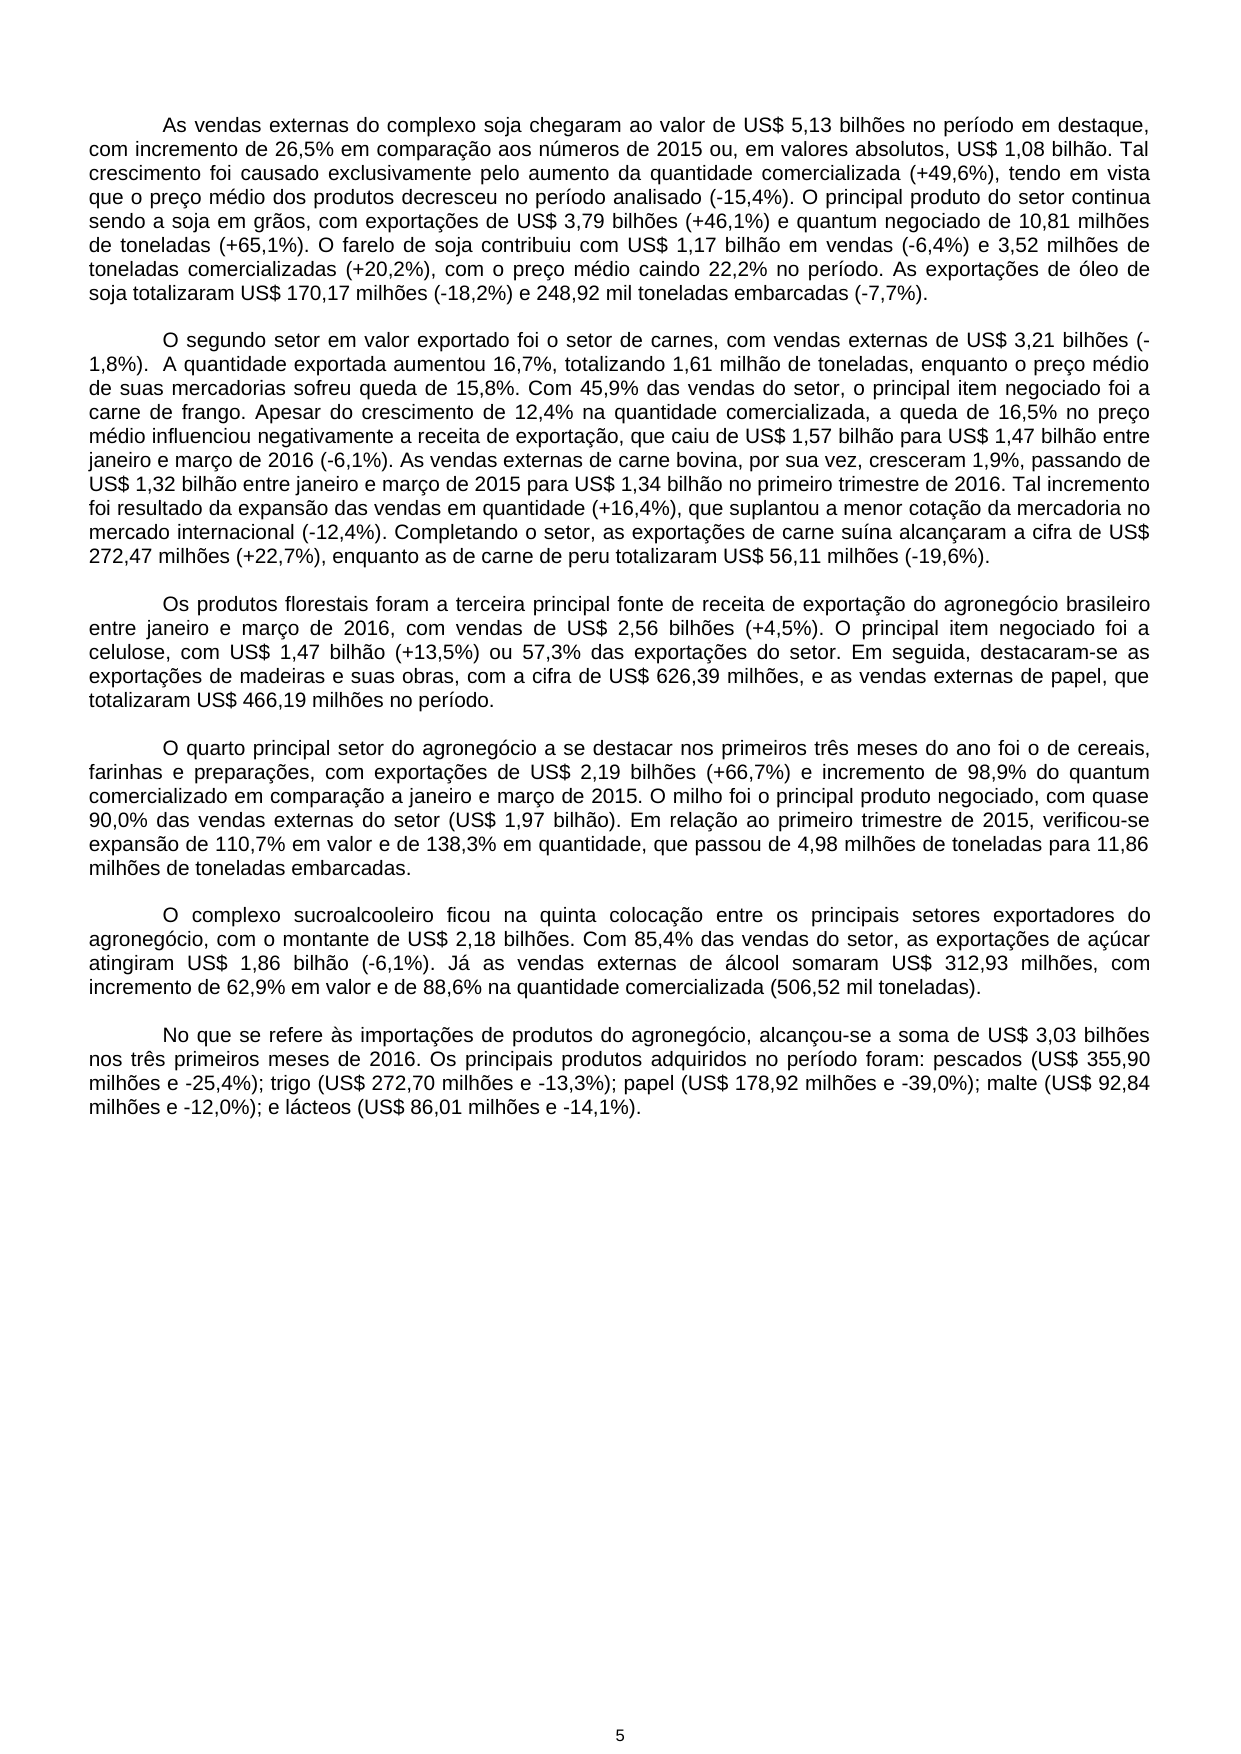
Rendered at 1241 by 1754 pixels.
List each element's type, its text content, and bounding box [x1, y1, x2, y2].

text O segundo setor em valor exportado foi o setor de carnes, com vendas externas de US$ 3,21 bilhões (-1,8%). A quantidade exportada aumentou 16,7%, totalizando 1,61 milhão de toneladas, enquanto o preço médio de suas mercadorias sofreu queda de 15,8%. Com 45,9% das vendas do setor, o principal item negociado foi a carne de frango. Apesar do crescimento de 12,4% na quantidade comercializada, a queda de 16,5% no preço médio influenciou negativamente a receita de exportação, que caiu de US$ 1,57 bilhão para US$ 1,47 bilhão entre janeiro e março de 2016 (-6,1%). As vendas externas de carne bovina, por sua vez, cresceram 1,9%, passando de US$ 1,32 bilhão entre janeiro e março de 2015 para US$ 1,34 bilhão no primeiro trimestre de 2016. Tal incremento foi resultado da expansão das vendas em quantidade (+16,4%), que suplantou a menor cotação da mercadoria no mercado internacional (-12,4%). Completando o setor, as exportações de carne suína alcançaram a cifra de US$ 272,47 milhões (+22,7%), enquanto as de carne de peru totalizaram US$ 56,11 milhões (-19,6%). [89, 328, 1152, 568]
text O quarto principal setor do agronegócio a se destacar nos primeiros três meses do ano foi o de cereais, farinhas e preparações, com exportações de US$ 2,19 bilhões (+66,7%) e incremento de 98,9% do quantum comercializado em comparação a janeiro e março de 2015. O milho foi o principal produto negociado, com quase 90,0% das vendas externas do setor (US$ 1,97 bilhão). Em relação ao primeiro trimestre de 2015, verificou-se expansão de 110,7% em valor e de 138,3% em quantidade, que passou de 4,98 milhões de toneladas para 11,86 milhões de toneladas embarcadas. [89, 736, 1152, 879]
text Os produtos florestais foram a terceira principal fonte de receita de exportação do agronegócio brasileiro entre janeiro e março de 2016, com vendas de US$ 2,56 bilhões (+4,5%). O principal item negociado foi a celulose, com US$ 1,47 bilhão (+13,5%) ou 57,3% das exportações do setor. Em seguida, destacaram-se as exportações de madeiras e suas obras, com a cifra de US$ 626,39 milhões, e as vendas externas de papel, que totalizaram US$ 466,19 milhões no período. [89, 592, 1152, 712]
text As vendas externas do complexo soja chegaram ao valor de US$ 5,13 bilhões no período em destaque, com incremento de 26,5% em comparação aos números de 2015 ou, em valores absolutos, US$ 1,08 bilhão. Tal crescimento foi causado exclusivamente pelo aumento da quantidade comercializada (+49,6%), tendo em vista que o preço médio dos produtos decresceu no período analisado (-15,4%). O principal produto do setor continua sendo a soja em grãos, com exportações de US$ 3,79 bilhões (+46,1%) e quantum negociado de 10,81 milhões de toneladas (+65,1%). O farelo de soja contribuiu com US$ 1,17 bilhão em vendas (-6,4%) e 3,52 milhões de toneladas comercializadas (+20,2%), com o preço médio caindo 22,2% no período. As exportações de óleo de soja totalizaram US$ 170,17 milhões (-18,2%) e 248,92 mil toneladas embarcadas (-7,7%). [89, 113, 1152, 304]
text No que se refere às importações de produtos do agronegócio, alcançou-se a soma de US$ 3,03 bilhões nos três primeiros meses de 2016. Os principais produtos adquiridos no período foram: pescados (US$ 355,90 milhões e -25,4%); trigo (US$ 272,70 milhões e -13,3%); papel (US$ 178,92 milhões e -39,0%); malte (US$ 92,84 milhões e -12,0%); e lácteos (US$ 86,01 milhões e -14,1%). [89, 1023, 1152, 1119]
text O complexo sucroalcooleiro ficou na quinta colocação entre os principais setores exportadores do agronegócio, com o montante de US$ 2,18 bilhões. Com 85,4% das vendas do setor, as exportações de açúcar atingiram US$ 1,86 bilhão (-6,1%). Já as vendas externas de álcool somaram US$ 312,93 milhões, com incremento de 62,9% em valor e de 88,6% na quantidade comercializada (506,52 mil toneladas). [89, 903, 1152, 999]
